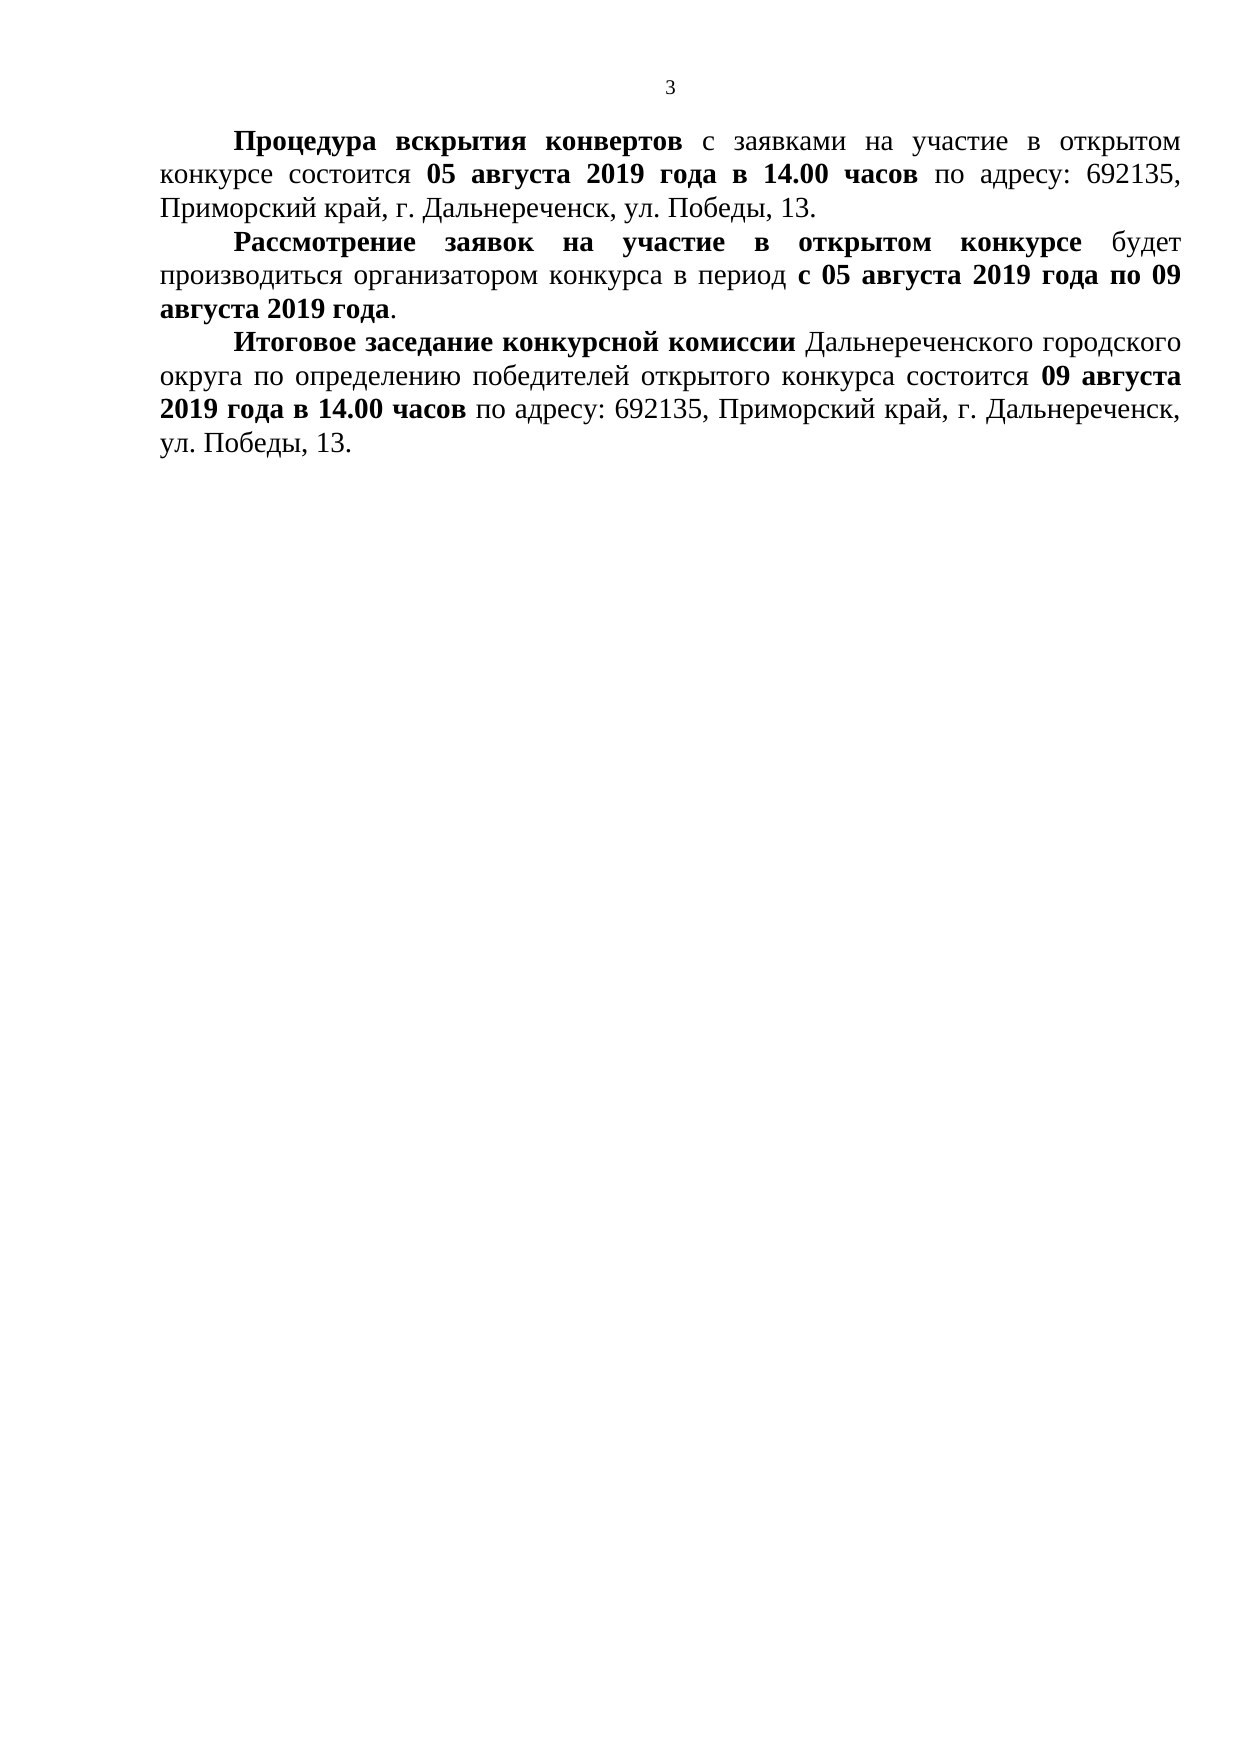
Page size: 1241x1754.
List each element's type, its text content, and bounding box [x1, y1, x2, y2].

text Процедура вскрытия конвертов с заявками на участие в открытом конкурсе состоится 05 августа 2019 года в 14.00 часов по адресу: 692135, Приморский край, г. Дальнереченск, ул. Победы, 13. [159, 123, 1181, 224]
text Итоговое заседание конкурсной комиссии Дальнереченского городского округа по определению победителей открытого конкурса состоится 09 августа 2019 года в 14.00 часов по адресу: 692135, Приморский край, г. Дальнереченск, ул. Победы, 13. [159, 324, 1181, 458]
text Рассмотрение заявок на участие в открытом конкурсе будет производиться организатором конкурса в период с 05 августа 2019 года по 09 августа 2019 года. [159, 224, 1181, 324]
